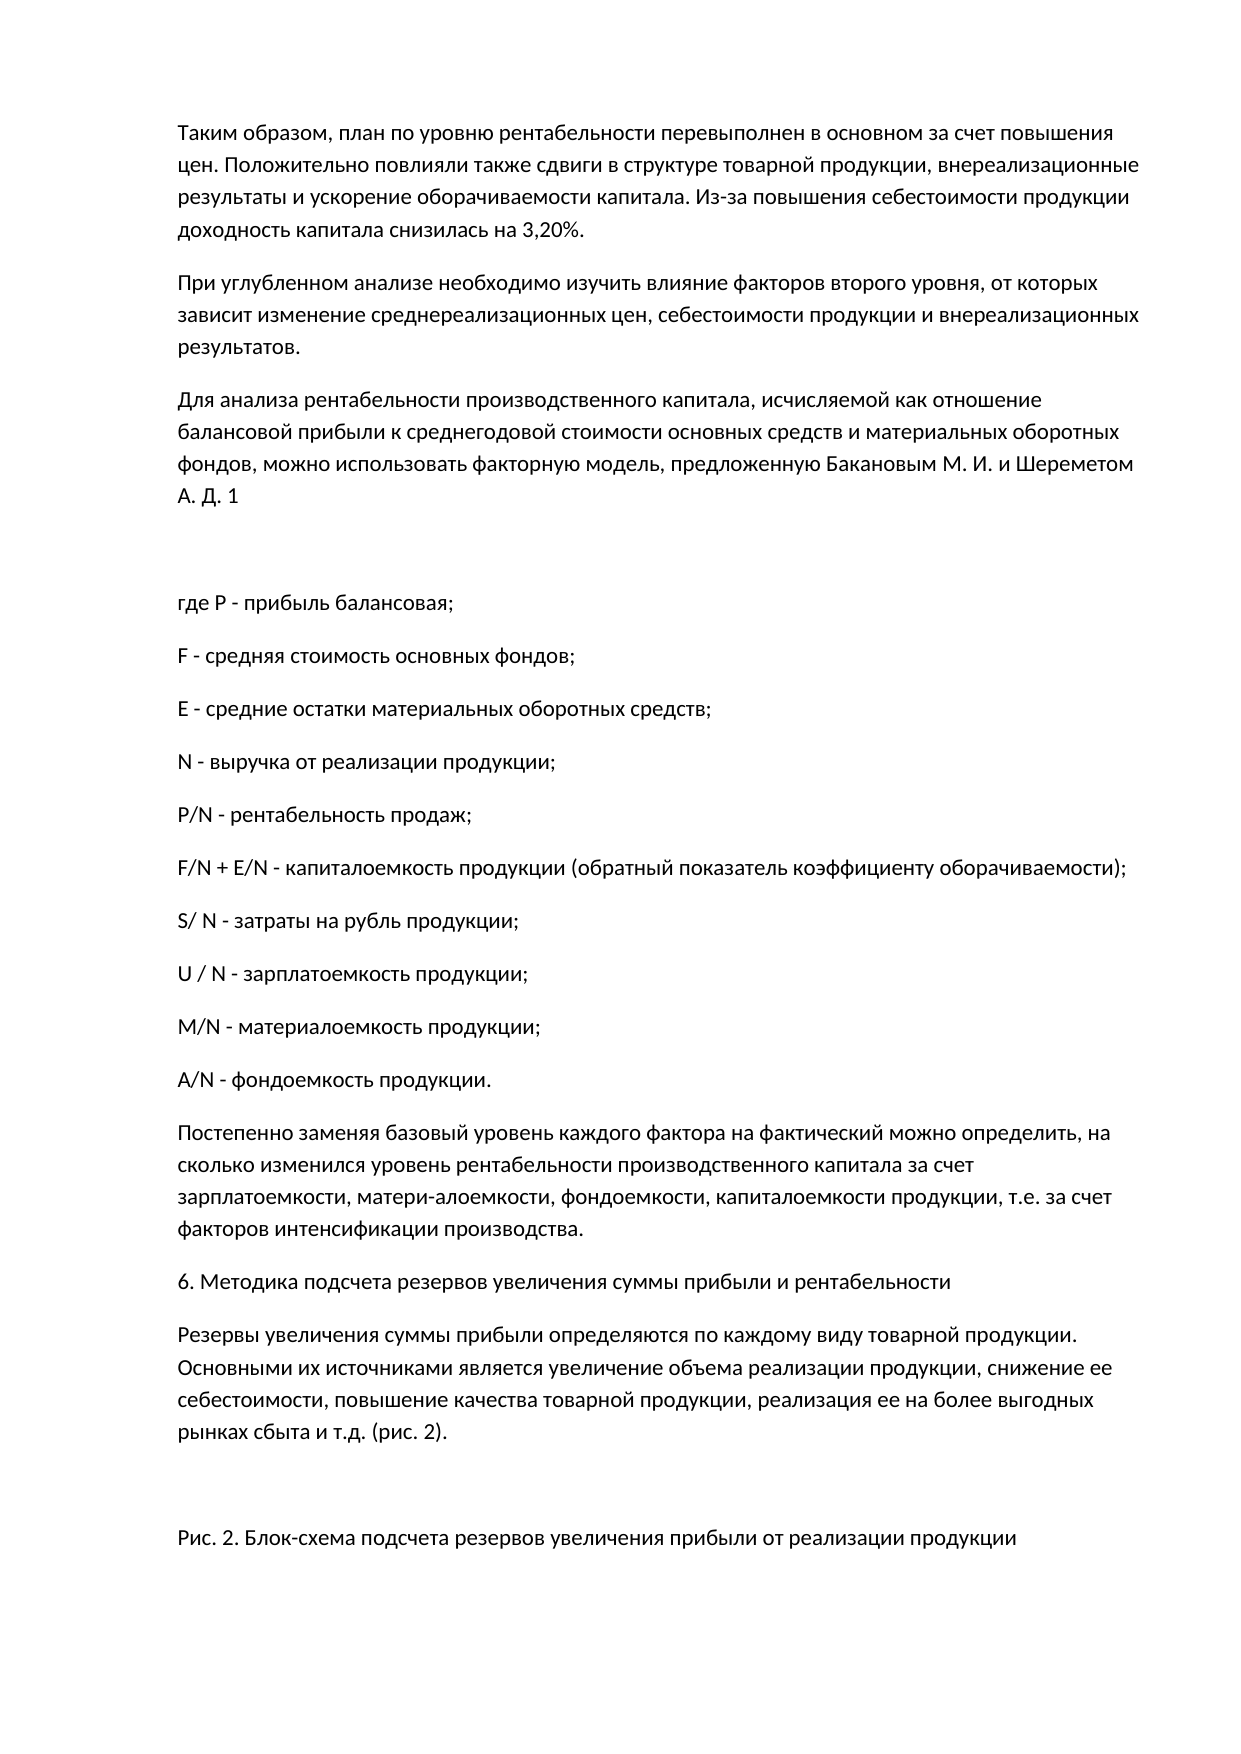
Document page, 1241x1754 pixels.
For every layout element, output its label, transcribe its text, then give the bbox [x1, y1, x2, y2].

text 6. Методика подсчета резервов увеличения суммы прибыли и рентабельности [177, 1267, 1152, 1296]
text F - средняя стоимость основных фондов; [177, 641, 1152, 669]
text U / N - зарплатоемкость продукции; [177, 959, 1152, 987]
text М/N - материалоемкость продукции; [177, 1012, 1152, 1040]
text Постепенно заменяя базовый уровень каждого фактора на фактический можно определить, на сколько изменился уровень рентабельности производственного капитала за счет зарплатоемкости, матери-алоемкости, фондоемкости, капиталоемкости продукции, т.е. за счет факторов интенсификации производства. [177, 1118, 1152, 1242]
text А/N - фондоемкость продукции. [177, 1065, 1152, 1093]
text Рис. 2. Блок-схема подсчета резервов увеличения прибыли от реализации продукции [177, 1523, 1152, 1551]
text Р/N - рентабельность продаж; [177, 800, 1152, 828]
text При углубленном анализе необходимо изучить влияние факторов второго уровня, от которых зависит изменение среднереализационных цен, себестоимости продукции и внереализационных результатов. [177, 268, 1152, 360]
text F/N + Е/N - капиталоемкость продукции (обратный показатель коэффициенту оборачиваемости); [177, 853, 1152, 881]
text N - выручка от реализации продукции; [177, 747, 1152, 775]
text Для анализа рентабельности производственного капитала, исчисляемой как отношение балансовой прибыли к среднегодовой стоимости основных средств и материальных оборотных фондов, можно использовать факторную модель, предложенную Бакановым М. И. и Шереметом А. Д. 1 [177, 385, 1152, 510]
text Е - средние остатки материальных оборотных средств; [177, 694, 1152, 722]
text Резервы увеличения суммы прибыли определяются по каждому виду товарной продукции. Основными их источниками является увеличение объема реализации продукции, снижение ее себестоимости, повышение качества товарной продукции, реализация ее на более выгодных рынках сбыта и т.д. (рис. 2). [177, 1321, 1152, 1445]
text Таким образом, план по уровню рентабельности перевыполнен в основном за счет повышения цен. Положительно повлияли также сдвиги в структуре товарной продукции, внереализационные результаты и ускорение оборачиваемости капитала. Из-за повышения себестоимости продукции доходность капитала снизилась на 3,20%. [177, 118, 1152, 243]
text S/ N - затраты на рубль продукции; [177, 906, 1152, 934]
text где Р - прибыль балансовая; [177, 588, 1152, 616]
